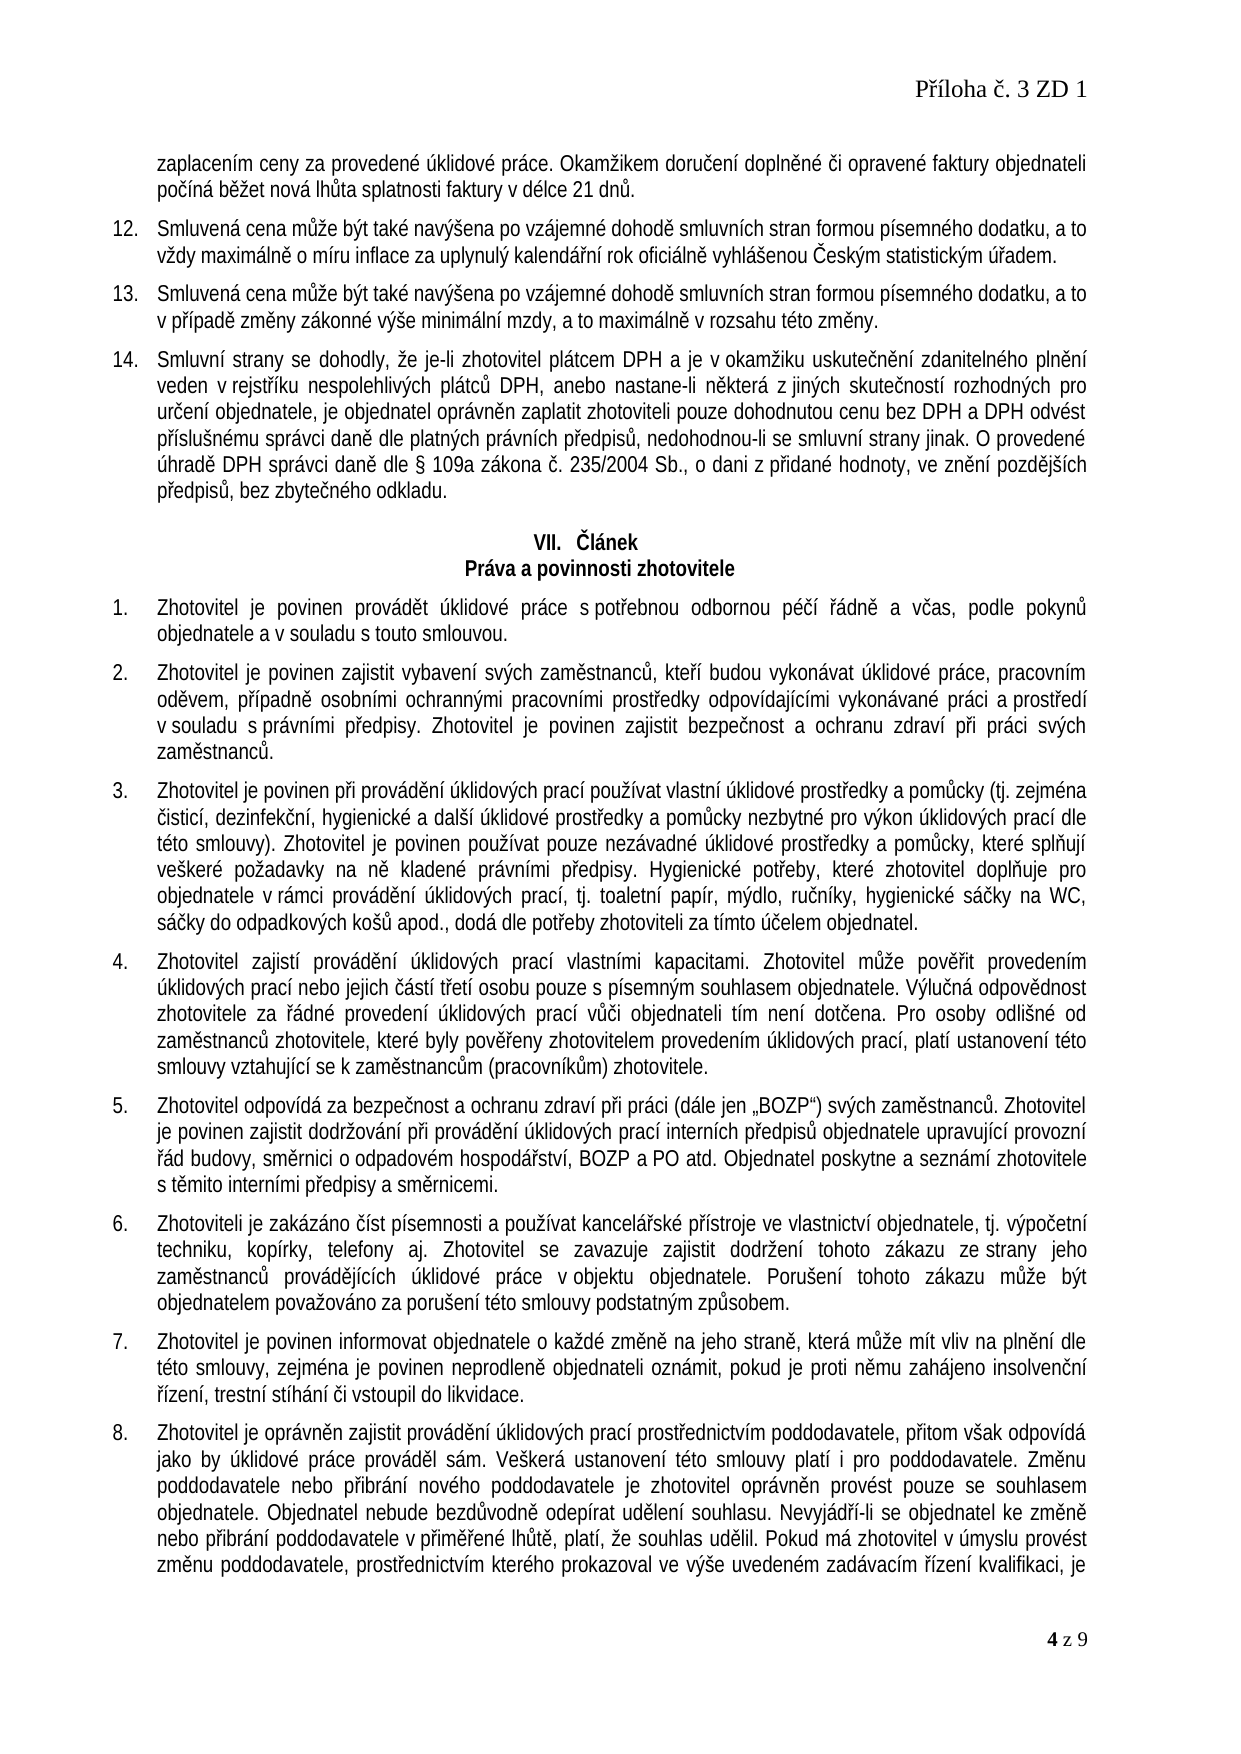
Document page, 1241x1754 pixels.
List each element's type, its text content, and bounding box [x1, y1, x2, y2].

list Smluvní strany se dohodly, že je-li zhotovitel plátcem DPH a je v okamžiku uskutečnění zdanitelného plnění veden v rejstříku nespolehlivých plátců DPH, anebo nastane-li některá z jiných skutečností rozhodných pro určení objednatele, je objednatel oprávněn zaplatit zhotoviteli pouze dohodnutou cenu bez DPH a DPH odvést příslušnému správci daně dle platných právních předpisů, nedohodnou-li se smluvní strany jinak. O provedené úhradě DPH správci daně dle § 109a zákona č. 235/2004 Sb., o dani z přidané hodnoty, ve znění pozdějších předpisů, bez zbytečného odkladu. [112, 346, 1087, 504]
list Zhotovitel je povinen provádět úklidové práce s potřebnou odbornou péčí řádně a včas, podle pokynů objednatele a v souladu s touto smlouvou. [112, 594, 1087, 647]
text Práva a povinnosti zhotovitele [112, 555, 1087, 581]
list Zhotovitel je povinen informovat objednatele o každé změně na jeho straně, která může mít vliv na plnění dle této smlouvy, zejména je povinen neprodleně objednateli oznámit, pokud je proti němu zahájeno insolvenční řízení, trestní stíhání či vstoupil do likvidace. [112, 1328, 1087, 1407]
list Zhotovitel zajistí provádění úklidových prací vlastními kapacitami. Zhotovitel může pověřit provedením úklidových prací nebo jejich částí třetí osobu pouze s písemným souhlasem objednatele. Výlučná odpovědnost zhotovitele za řádné provedení úklidových prací vůči objednateli tím není dotčena. Pro osoby odlišné od zaměstnanců zhotovitele, které byly pověřeny zhotovitelem provedením úklidových prací, platí ustanovení této smlouvy vztahující se k zaměstnancům (pracovníkům) zhotovitele. [112, 948, 1087, 1079]
list Článek [112, 529, 1087, 555]
list Zhotovitel odpovídá za bezpečnost a ochranu zdraví při práci (dále jen „BOZP“) svých zaměstnanců. Zhotovitel je povinen zajistit dodržování při provádění úklidových prací interních předpisů objednatele upravující provozní řád budovy, směrnici o odpadovém hospodářství, BOZP a PO atd. Objednatel poskytne a seznámí zhotovitele s těmito interními předpisy a směrnicemi. [112, 1092, 1087, 1197]
list Smluvená cena může být také navýšena po vzájemné dohodě smluvních stran formou písemného dodatku, a to v případě změny zákonné výše minimální mzdy, a to maximálně v rozsahu této změny. [112, 280, 1087, 333]
list Smluvená cena může být také navýšena po vzájemné dohodě smluvních stran formou písemného dodatku, a to vždy maximálně o míru inflace za uplynulý kalendářní rok oficiálně vyhlášenou Českým statistickým úřadem. [112, 215, 1087, 268]
list Zhotovitel je povinen zajistit vybavení svých zaměstnanců, kteří budou vykonávat úklidové práce, pracovním oděvem, případně osobními ochrannými pracovními prostředky odpovídajícími vykonávané práci a prostředí v souladu s právními předpisy. Zhotovitel je povinen zajistit bezpečnost a ochranu zdraví při práci svých zaměstnanců. [112, 659, 1087, 764]
list Zhotoviteli je zakázáno číst písemnosti a používat kancelářské přístroje ve vlastnictví objednatele, tj. výpočetní techniku, kopírky, telefony aj. Zhotovitel se zavazuje zajistit dodržení tohoto zákazu ze strany jeho zaměstnanců provádějících úklidové práce v objektu objednatele. Porušení tohoto zákazu může být objednatelem považováno za porušení této smlouvy podstatným způsobem. [112, 1210, 1087, 1315]
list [112, 150, 1087, 203]
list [112, 1419, 1087, 1577]
list Zhotovitel je povinen při provádění úklidových prací používat vlastní úklidové prostředky a pomůcky (tj. zejména čisticí, dezinfekční, hygienické a další úklidové prostředky a pomůcky nezbytné pro výkon úklidových prací dle této smlouvy). Zhotovitel je povinen používat pouze nezávadné úklidové prostředky a pomůcky, které splňují veškeré požadavky na ně kladené právními předpisy. Hygienické potřeby, které zhotovitel doplňuje pro objednatele v rámci provádění úklidových prací, tj. toaletní papír, mýdlo, ručníky, hygienické sáčky na WC, sáčky do odpadkových košů apod., dodá dle potřeby zhotoviteli za tímto účelem objednatel. [112, 777, 1087, 935]
